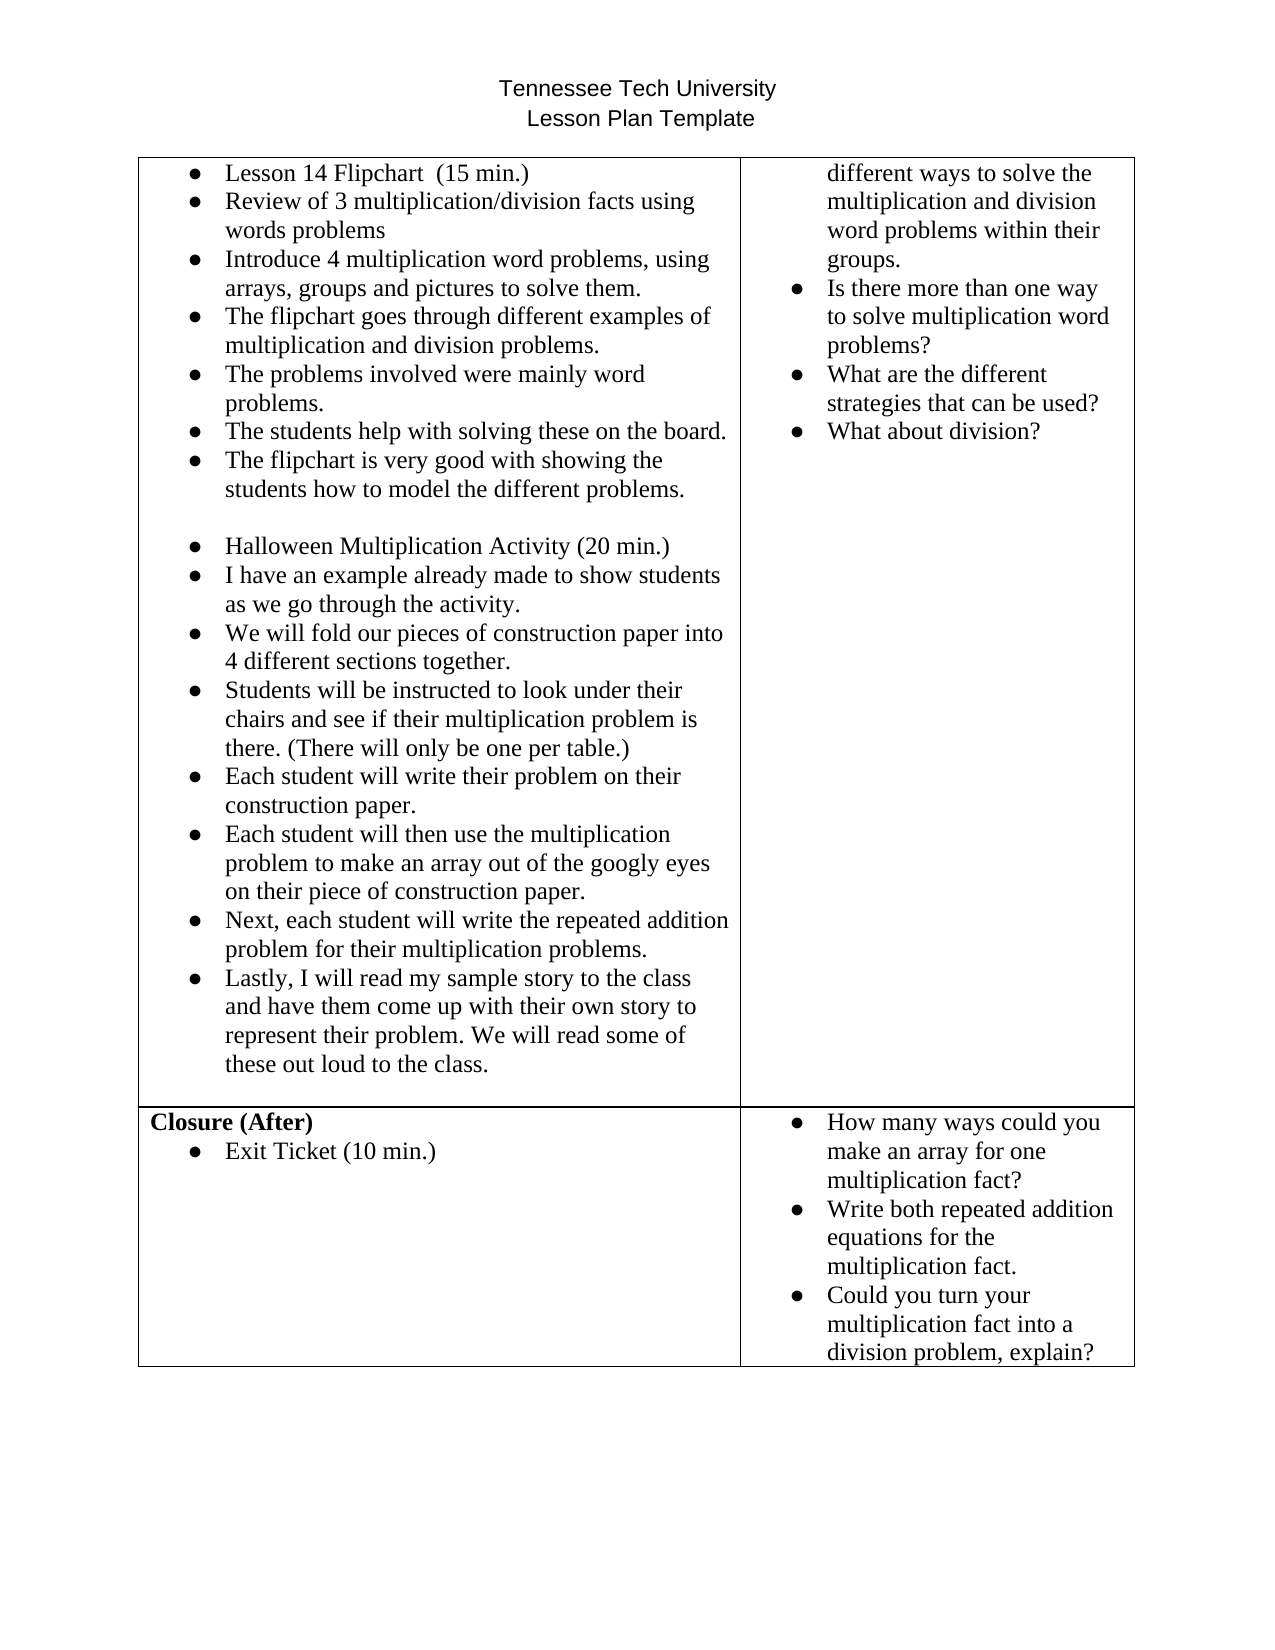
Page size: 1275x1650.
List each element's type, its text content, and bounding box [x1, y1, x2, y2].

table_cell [741, 158, 1134, 1106]
table_cell How many ways could you make an array for one multiplication fact? Write both repeated addition equations for the multiplication fact. Could you turn your multiplication fact into a division problem, explain? [741, 1108, 1134, 1366]
table_cell Closure (After) Exit Ticket (10 min.) [139, 1108, 740, 1366]
